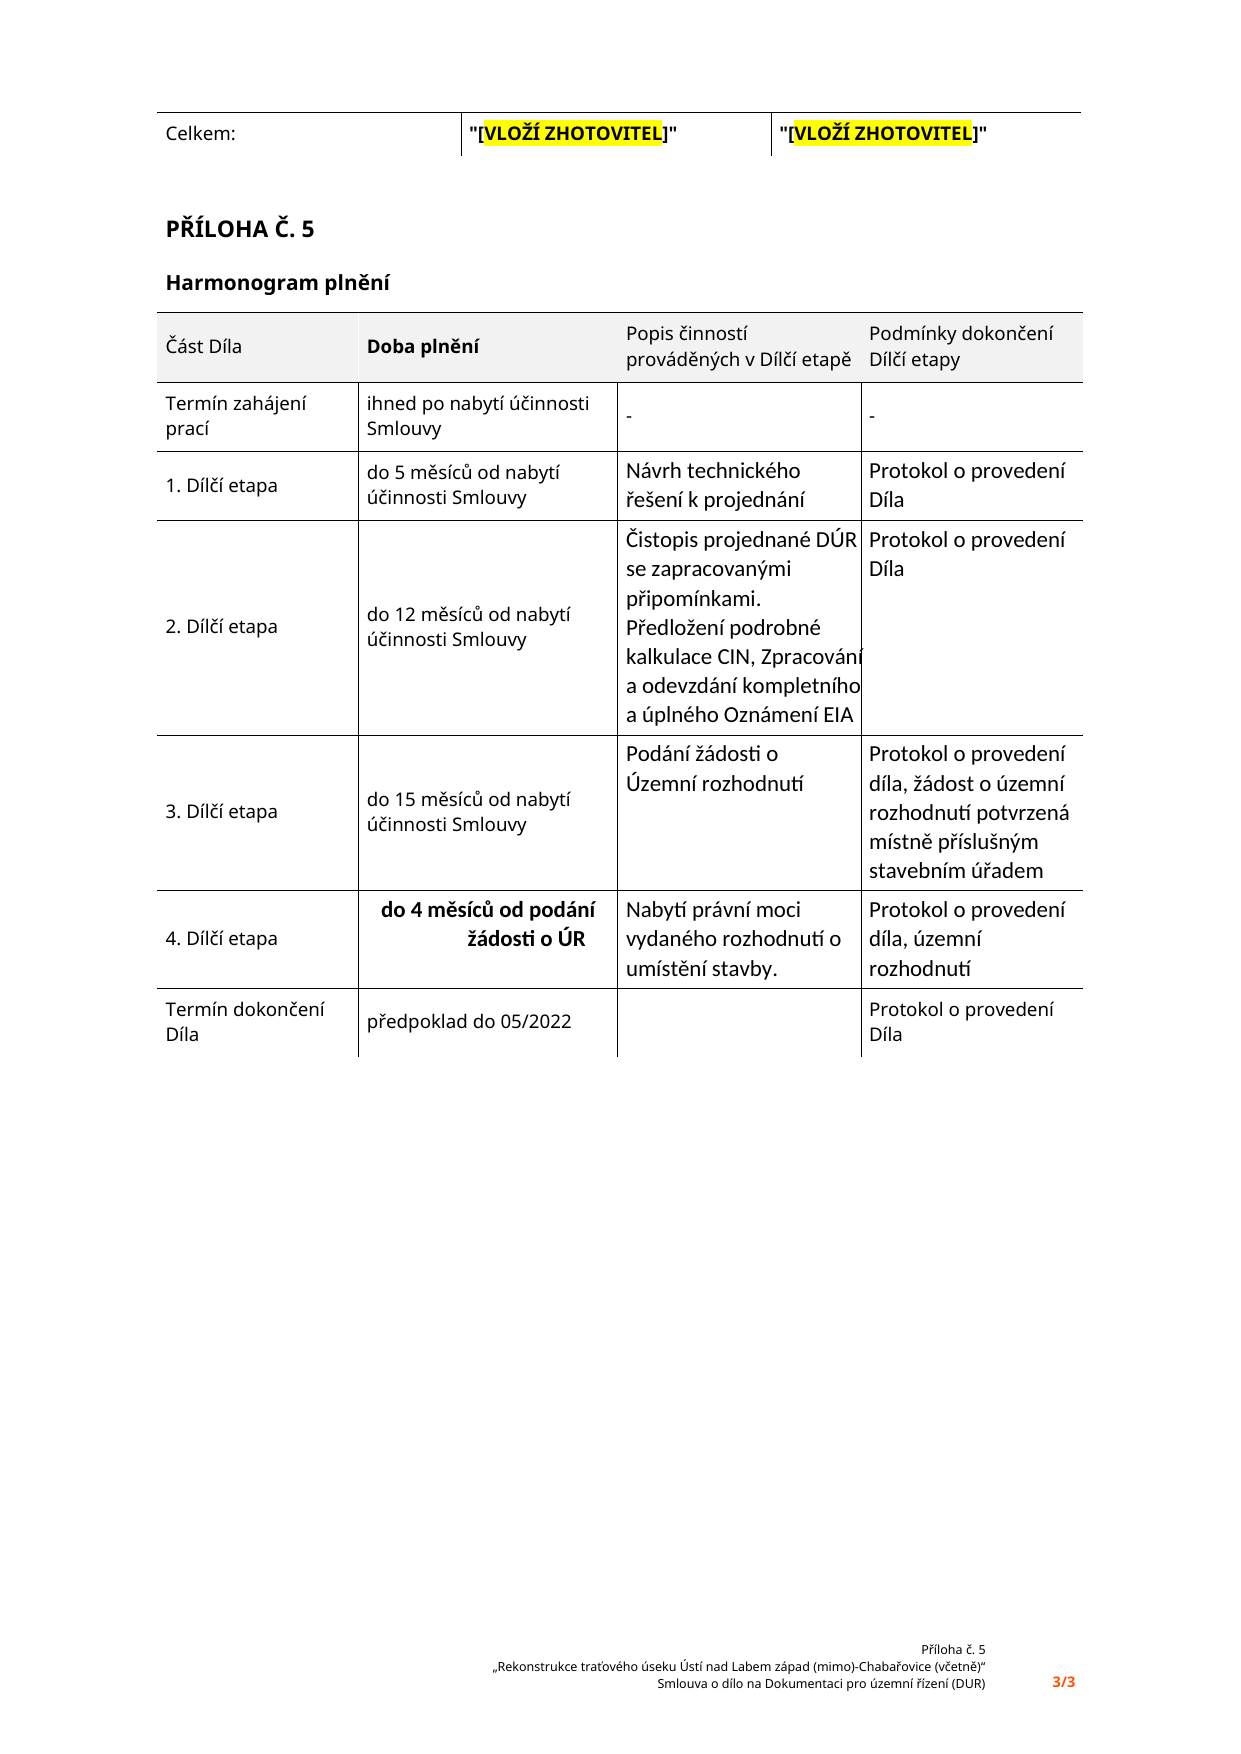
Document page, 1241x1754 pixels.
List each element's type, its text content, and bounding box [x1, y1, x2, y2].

table_cell ihned po nabytí účinnosti Smlouvy [359, 383, 617, 451]
table_cell Protokol o provedení díla, územní rozhodnutí [862, 891, 1083, 988]
table_cell Celkem: [157, 113, 461, 156]
table_cell do 15 měsíců od nabytí účinnosti Smlouvy [359, 736, 617, 890]
table_cell 3. Dílčí etapa [157, 736, 358, 890]
text Příloha č. 5 [165, 213, 1075, 244]
table_cell Podání žádosti o Územní rozhodnutí [618, 736, 861, 890]
table_cell [618, 989, 861, 1057]
table_header Doba plnění [359, 313, 618, 382]
table_cell Čistopis projednané DÚR se zapracovanými připomínkami. Předložení podrobné kalkulace CIN, Zpracování a odevzdání kompletního a úplného Oznámení EIA [618, 521, 861, 734]
table_cell Termín dokončení Díla [157, 989, 358, 1057]
table_cell 2. Dílčí etapa [157, 521, 358, 734]
table_cell 4. Dílčí etapa [157, 891, 358, 988]
table_cell do 5 měsíců od nabytí účinnosti Smlouvy [359, 452, 617, 520]
table_cell do 4 měsíců od podání žádosti o ÚR [359, 891, 617, 988]
table_cell - [862, 383, 1083, 451]
table_header Část Díla [157, 313, 358, 382]
table_header Popis činností prováděných v Dílčí etapě [618, 313, 861, 382]
table_cell Nabytí právní moci vydaného rozhodnutí o umístění stavby. [618, 891, 861, 988]
table_cell Protokol o provedení Díla [862, 452, 1083, 520]
table_cell předpoklad do 05/2022 [359, 989, 617, 1057]
table_header Podmínky dokončení Dílčí etapy [861, 313, 1083, 382]
text Harmonogram plnění [165, 268, 1075, 297]
table_cell "[VLOŽÍ ZHOTOVITEL]" [462, 113, 771, 156]
table_cell Termín zahájení prací [157, 383, 358, 451]
table_cell - [618, 383, 861, 451]
table_cell do 12 měsíců od nabytí účinnosti Smlouvy [359, 521, 617, 734]
table_cell "[VLOŽÍ ZHOTOVITEL]" [772, 113, 1081, 156]
table_cell 1. Dílčí etapa [157, 452, 358, 520]
table_cell Protokol o provedení Díla [862, 521, 1083, 734]
table_cell Protokol o provedení Díla [862, 989, 1083, 1057]
table_cell Návrh technického řešení k projednání [618, 452, 861, 520]
table_cell Protokol o provedení díla, žádost o územní rozhodnutí potvrzená místně příslušným stavebním úřadem [862, 736, 1083, 890]
